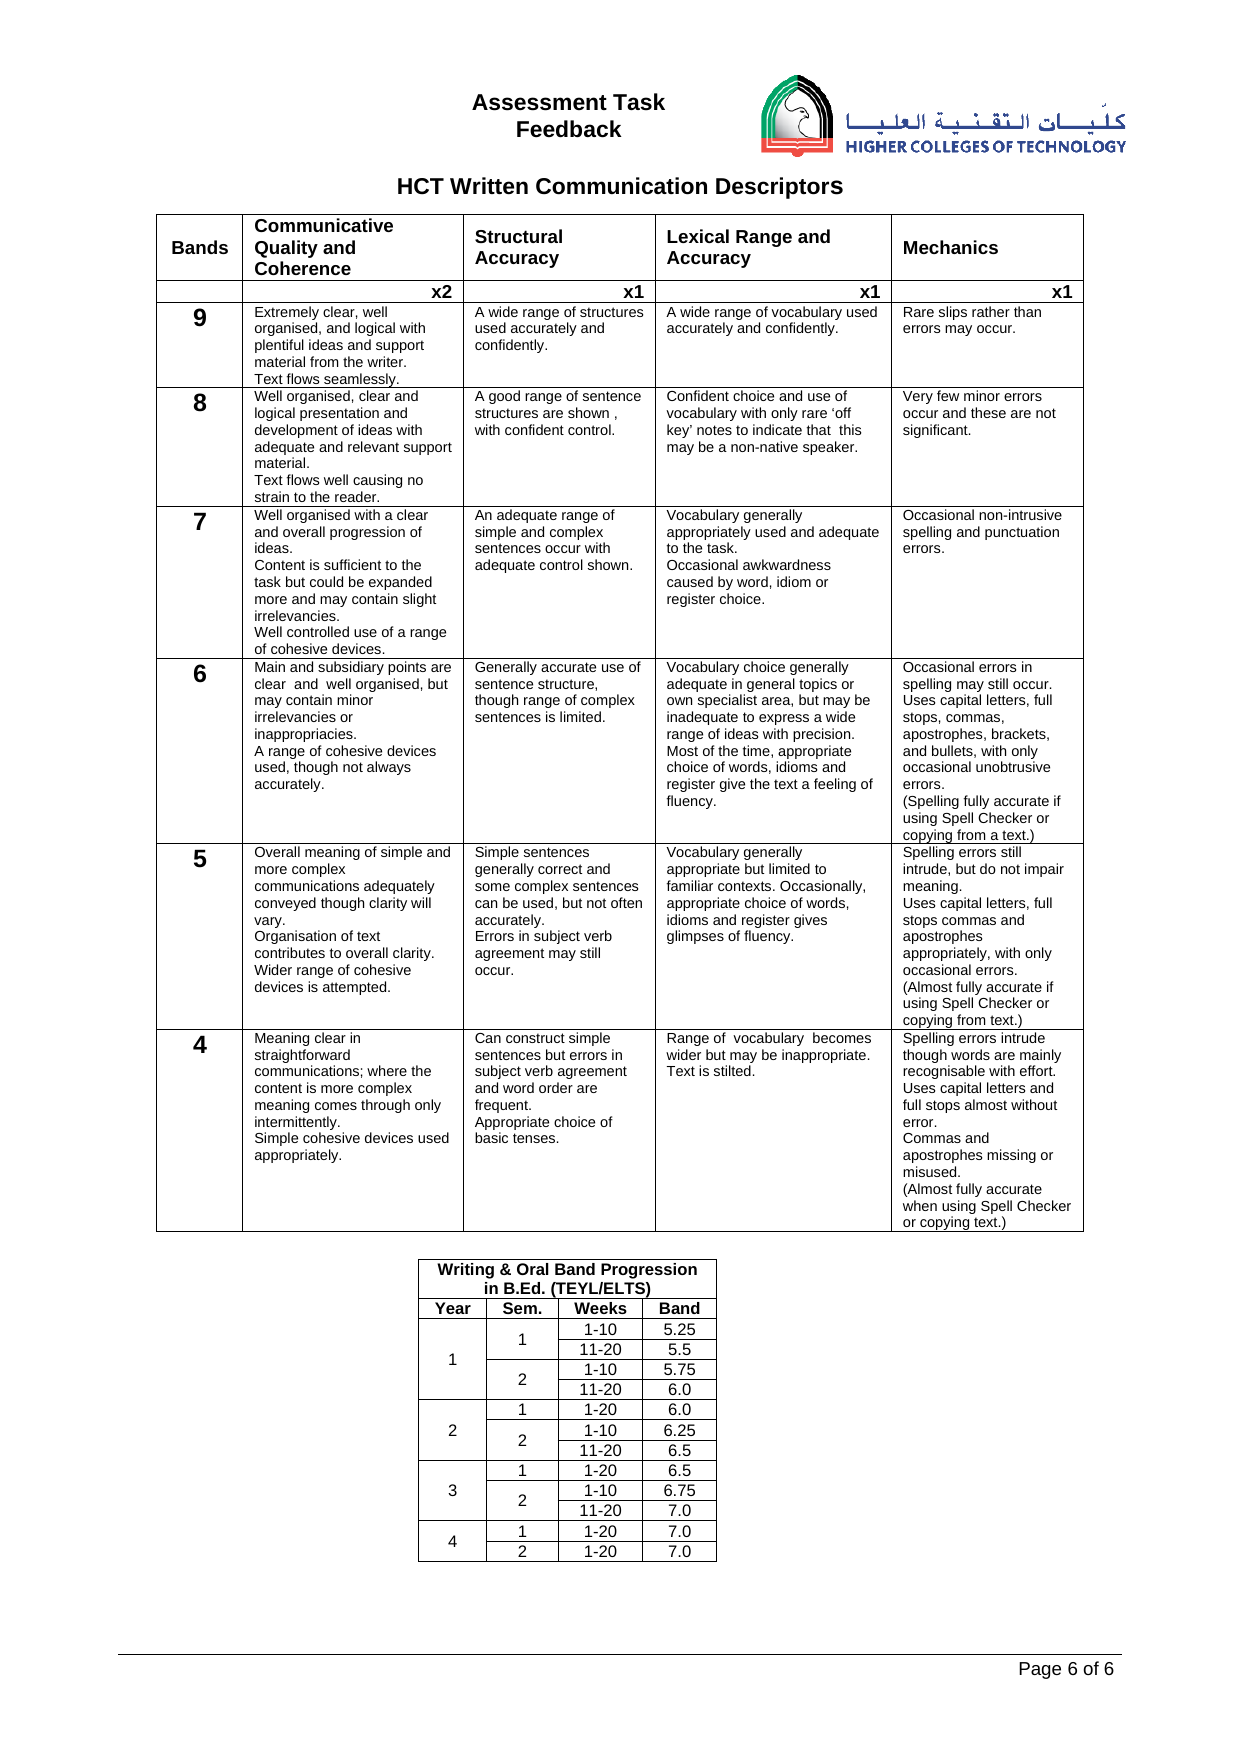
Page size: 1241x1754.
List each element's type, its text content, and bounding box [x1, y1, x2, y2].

table_cell Year [419, 1299, 486, 1318]
table_cell 1-20 [559, 1461, 642, 1480]
table_cell 1-20 [559, 1521, 642, 1541]
table_header Bands [157, 215, 242, 279]
table_cell 1 [487, 1400, 558, 1419]
table_cell Range of vocabulary becomes wider but may be inappropriate. Text is stilted. [656, 1030, 891, 1231]
table_cell 5.75 [643, 1360, 716, 1379]
table_cell 6.0 [643, 1380, 716, 1399]
table_cell 6.25 [643, 1420, 716, 1439]
table_cell 7 [157, 507, 242, 657]
table_cell Meaning clear in straightforward communications; where the content is more complex meaning comes through only intermittently. Simple cohesive devices used appropriately. [243, 1030, 463, 1231]
table_cell Well organised with a clear and overall progression of ideas. Content is sufficient to the task but could be expanded more and may contain slight irrelevancies. Well controlled use of a range of cohesive devices. [243, 507, 463, 657]
table_cell 7.0 [643, 1501, 716, 1520]
table_cell 2 [487, 1542, 558, 1561]
table_cell 11-20 [559, 1340, 642, 1359]
table_header Mechanics [892, 215, 1083, 279]
table_header Lexical Range and Accuracy [656, 215, 891, 279]
table_cell 5.25 [643, 1319, 716, 1338]
table_cell 6.0 [643, 1400, 716, 1419]
table_header Structural Accuracy [464, 215, 655, 279]
table_cell 2 [487, 1420, 558, 1460]
table_cell 6.5 [643, 1461, 716, 1480]
table_cell Vocabulary generally appropriately used and adequate to the task. Occasional awkwardness caused by word, idiom or register choice. [656, 507, 891, 657]
table_cell Spelling errors intrude though words are mainly recognisable with effort. Uses capital letters and full stops almost without error. Commas and apostrophes missing or misused. (Almost fully accurate when using Spell Checker or copying text.) [892, 1030, 1083, 1231]
table_cell Spelling errors still intrude, but do not impair meaning. Uses capital letters, full stops commas and apostrophes appropriately, with only occasional errors. (Almost fully accurate if using Spell Checker or copying from text.) [892, 844, 1083, 1028]
table_cell 1-20 [559, 1400, 642, 1419]
table_cell Rare slips rather than errors may occur. [892, 303, 1083, 387]
table_cell 1-10 [559, 1481, 642, 1500]
table_cell 1-10 [559, 1319, 642, 1338]
table_cell Sem. [487, 1299, 558, 1318]
table_cell Band [643, 1299, 716, 1318]
table_cell A good range of sentence structures are shown , with confident control. [464, 388, 655, 506]
table_cell Generally accurate use of sentence structure, though range of complex sentences is limited. [464, 659, 655, 843]
table_cell x2 [243, 281, 463, 302]
table_cell Occasional non-intrusive spelling and punctuation errors. [892, 507, 1083, 657]
table_cell Very few minor errors occur and these are not significant. [892, 388, 1083, 506]
table_cell 1-10 [559, 1360, 642, 1379]
table_cell 11-20 [559, 1380, 642, 1399]
picture [761, 75, 1126, 157]
table_cell [157, 281, 242, 302]
table_cell 1 [487, 1319, 558, 1359]
table_cell 6.75 [643, 1481, 716, 1500]
table_cell x1 [464, 281, 655, 302]
table_cell Occasional errors in spelling may still occur. Uses capital letters, full stops, commas, apostrophes, brackets, and bullets, with only occasional unobtrusive errors. (Spelling fully accurate if using Spell Checker or copying from a text.) [892, 659, 1083, 843]
table_header Communicative Quality and Coherence [243, 215, 463, 279]
table_cell 9 [157, 303, 242, 387]
table_header Writing & Oral Band Progression in B.Ed. (TEYL/ELTS) [419, 1260, 716, 1298]
table_cell 6.5 [643, 1441, 716, 1460]
table_cell 3 [419, 1461, 486, 1520]
table_cell 1 [487, 1461, 558, 1480]
table_cell 5.5 [643, 1340, 716, 1359]
table_cell x1 [656, 281, 891, 302]
table_cell 4 [419, 1521, 486, 1561]
table_cell An adequate range of simple and complex sentences occur with adequate control shown. [464, 507, 655, 657]
table_cell 1 [419, 1319, 486, 1399]
table_cell x1 [892, 281, 1083, 302]
table_cell Weeks [559, 1299, 642, 1318]
table_cell 2 [419, 1400, 486, 1460]
table_cell 6 [157, 659, 242, 843]
table_cell 1-10 [559, 1420, 642, 1439]
table_cell 11-20 [559, 1501, 642, 1520]
table_cell Simple sentences generally correct and some complex sentences can be used, but not often accurately. Errors in subject verb agreement may still occur. [464, 844, 655, 1028]
table_cell 4 [157, 1030, 242, 1231]
table_cell 7.0 [643, 1521, 716, 1541]
table_cell 5 [157, 844, 242, 1028]
table_cell Well organised, clear and logical presentation and development of ideas with adequate and relevant support material. Text flows well causing no strain to the reader. [243, 388, 463, 506]
table_cell A wide range of vocabulary used accurately and confidently. [656, 303, 891, 387]
table_cell Vocabulary generally appropriate but limited to familiar contexts. Occasionally, appropriate choice of words, idioms and register gives glimpses of fluency. [656, 844, 891, 1028]
table_cell Overall meaning of simple and more complex communications adequately conveyed though clarity will vary. Organisation of text contributes to overall clarity. Wider range of cohesive devices is attempted. [243, 844, 463, 1028]
table_cell 1-20 [559, 1542, 642, 1561]
table_cell Can construct simple sentences but errors in subject verb agreement and word order are frequent. Appropriate choice of basic tenses. [464, 1030, 655, 1231]
table_cell Extremely clear, well organised, and logical with plentiful ideas and support material from the writer. Text flows seamlessly. [243, 303, 463, 387]
table_cell Main and subsidiary points are clear and well organised, but may contain minor irrelevancies or inappropriacies. A range of cohesive devices used, though not always accurately. [243, 659, 463, 843]
table_cell 11-20 [559, 1441, 642, 1460]
text HCT Written Communication Descriptors [118, 171, 1122, 199]
table_cell 7.0 [643, 1542, 716, 1561]
table_cell Confident choice and use of vocabulary with only rare ‘off key’ notes to indicate that this may be a non-native speaker. [656, 388, 891, 506]
table_cell Vocabulary choice generally adequate in general topics or own specialist area, but may be inadequate to express a wide range of ideas with precision. Most of the time, appropriate choice of words, idioms and register give the text a feeling of fluency. [656, 659, 891, 843]
table_cell 2 [487, 1481, 558, 1520]
table_cell 8 [157, 388, 242, 506]
table_cell 1 [487, 1521, 558, 1541]
table_cell 2 [487, 1360, 558, 1399]
table_cell A wide range of structures used accurately and confidently. [464, 303, 655, 387]
